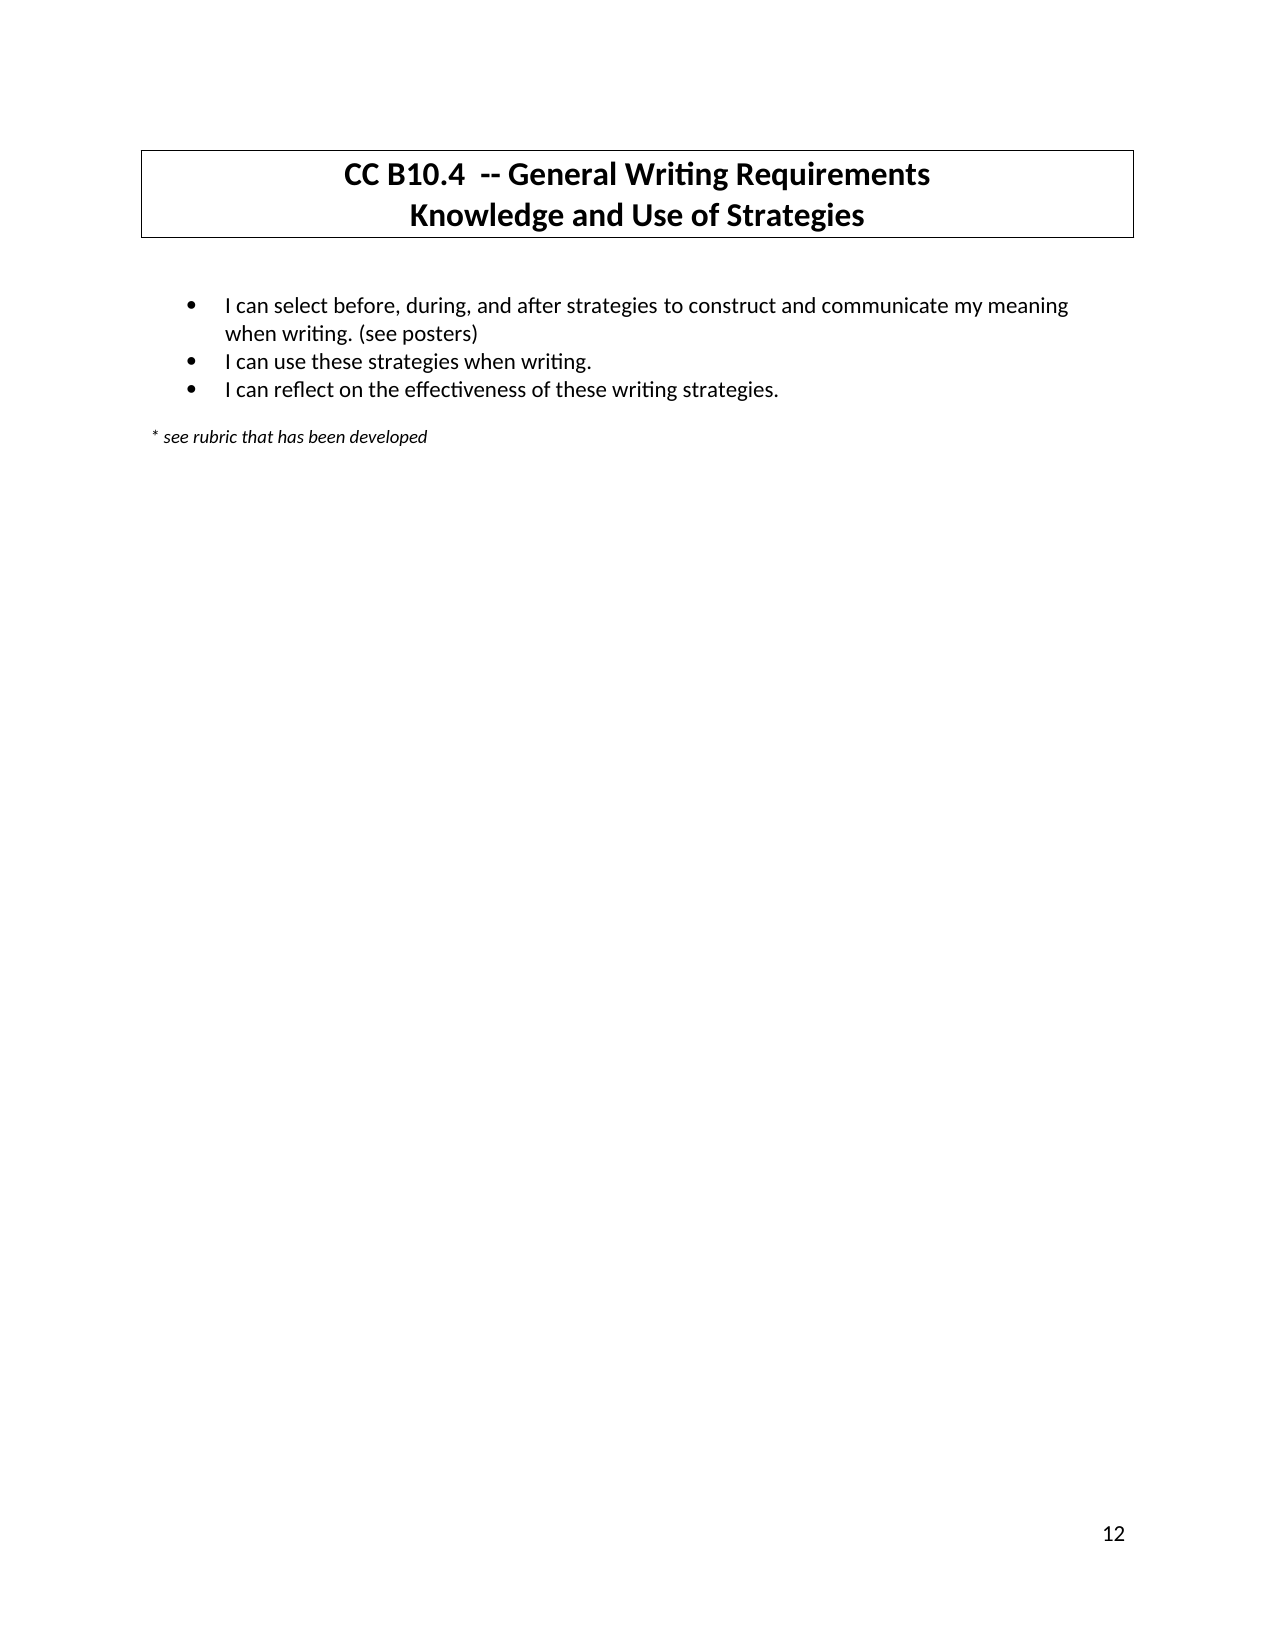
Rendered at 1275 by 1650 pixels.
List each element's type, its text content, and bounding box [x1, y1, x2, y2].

list I can reflect on the effectiveness of these writing strategies. [187, 375, 1125, 403]
text * see rubric that has been developed [150, 426, 1125, 449]
text Knowledge and Use of Strategies [142, 191, 1133, 237]
list I can use these strategies when writing. [187, 347, 1125, 375]
text CC B10.4 -- General Writing Requirements [142, 151, 1133, 191]
list I can select before, during, and after strategies to construct and communicate my meaning when writing. (see posters) [187, 291, 1125, 347]
